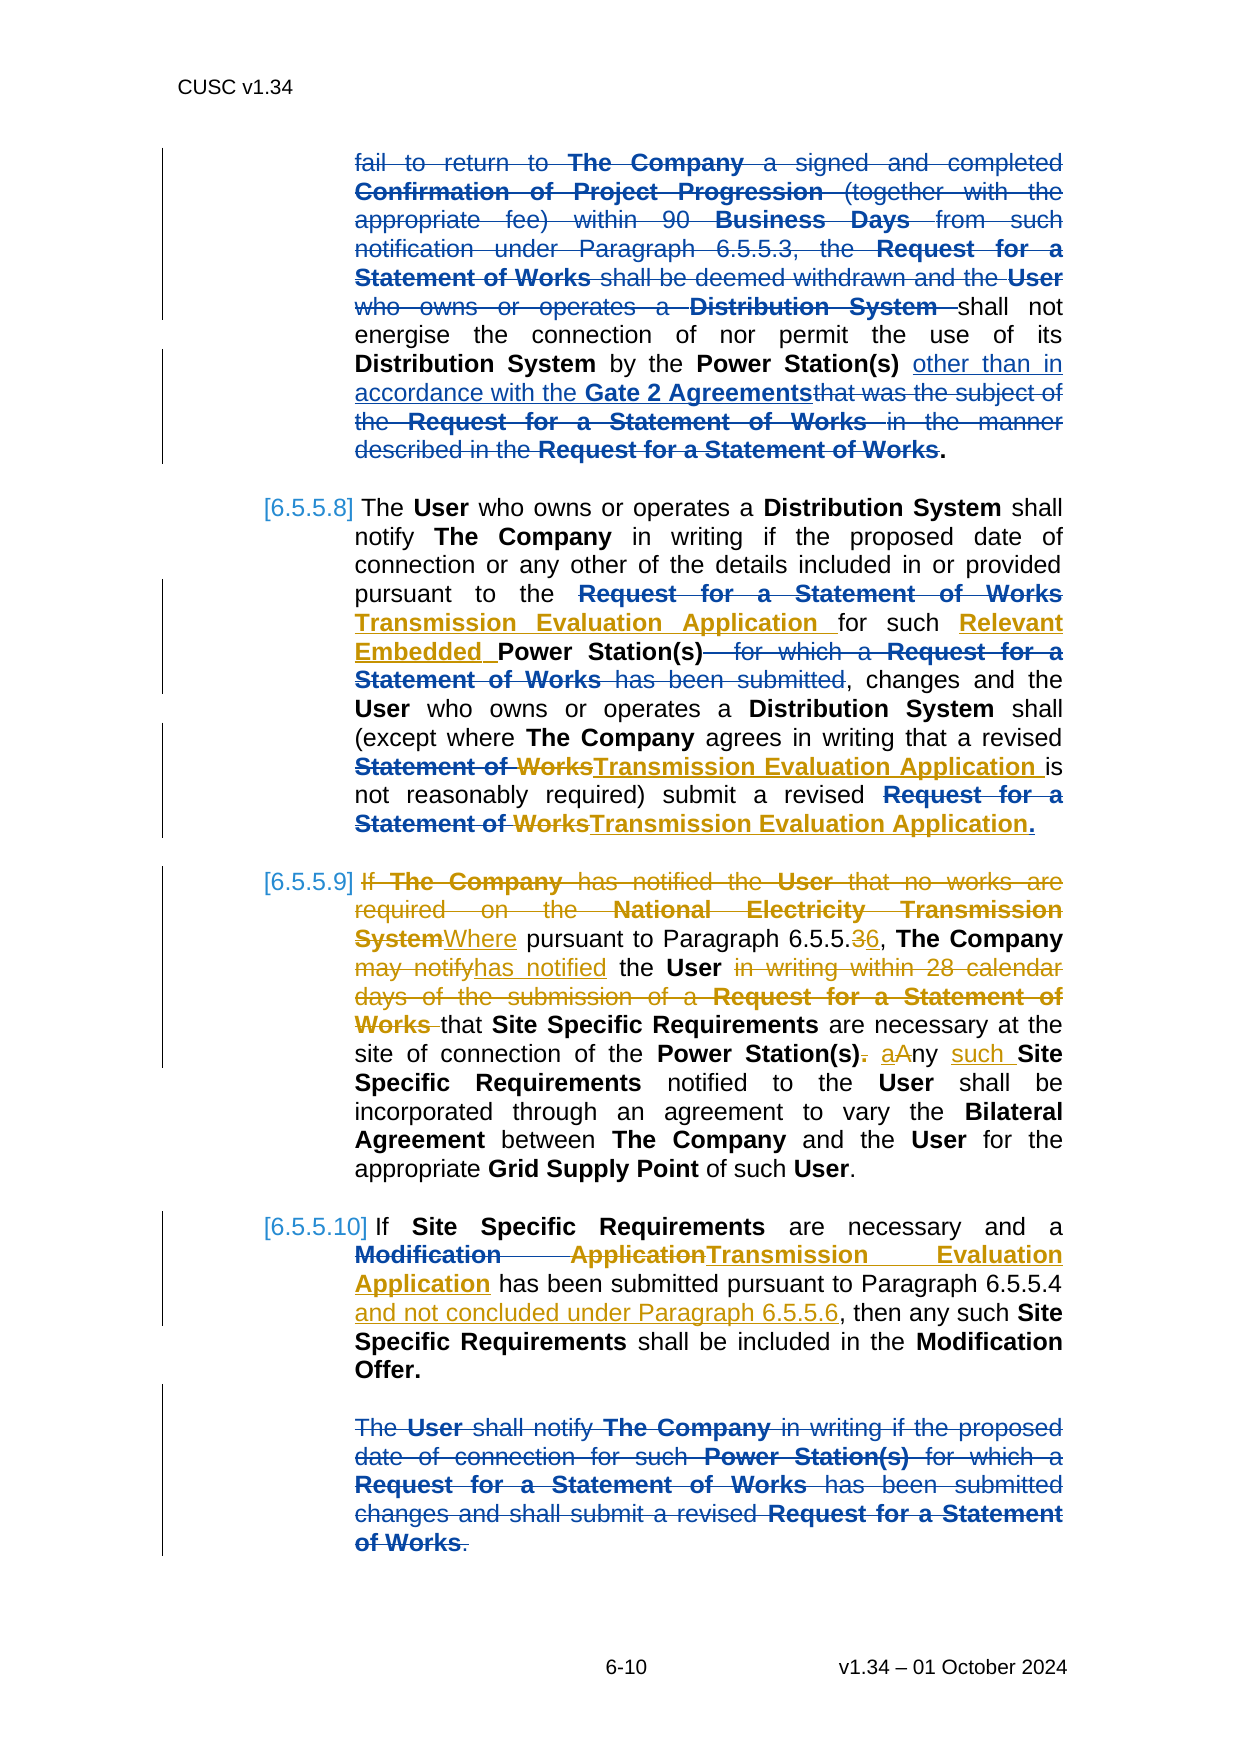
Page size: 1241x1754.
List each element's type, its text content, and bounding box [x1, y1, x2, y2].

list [263, 148, 1063, 464]
list The User who owns or operates a Distribution System shall notify The Company in writing if the proposed date of connection or any other of the details included in or provided pursuant to the for such Power Station(s), changes and the User who owns or operates a Distribution System shall (except where The Company agrees in writing that a revised is not reasonably required) submit a revised [263, 493, 1063, 838]
list pursuant to Paragraph 6.5.5., The Company the User that Site Specific Requirements are necessary at the site of connection of the Power Station(s) ny Site Specific Requirements notified to the User shall be incorporated through an agreement to vary the Bilateral Agreement between The Company and the User for the appropriate Grid Supply Point of such User. [263, 866, 1063, 1183]
list If Site Specific Requirements are necessary and a has been submitted pursuant to Paragraph 6.5.5.4, then any such Site Specific Requirements shall be included in the Modification Offer. [263, 1211, 1063, 1384]
